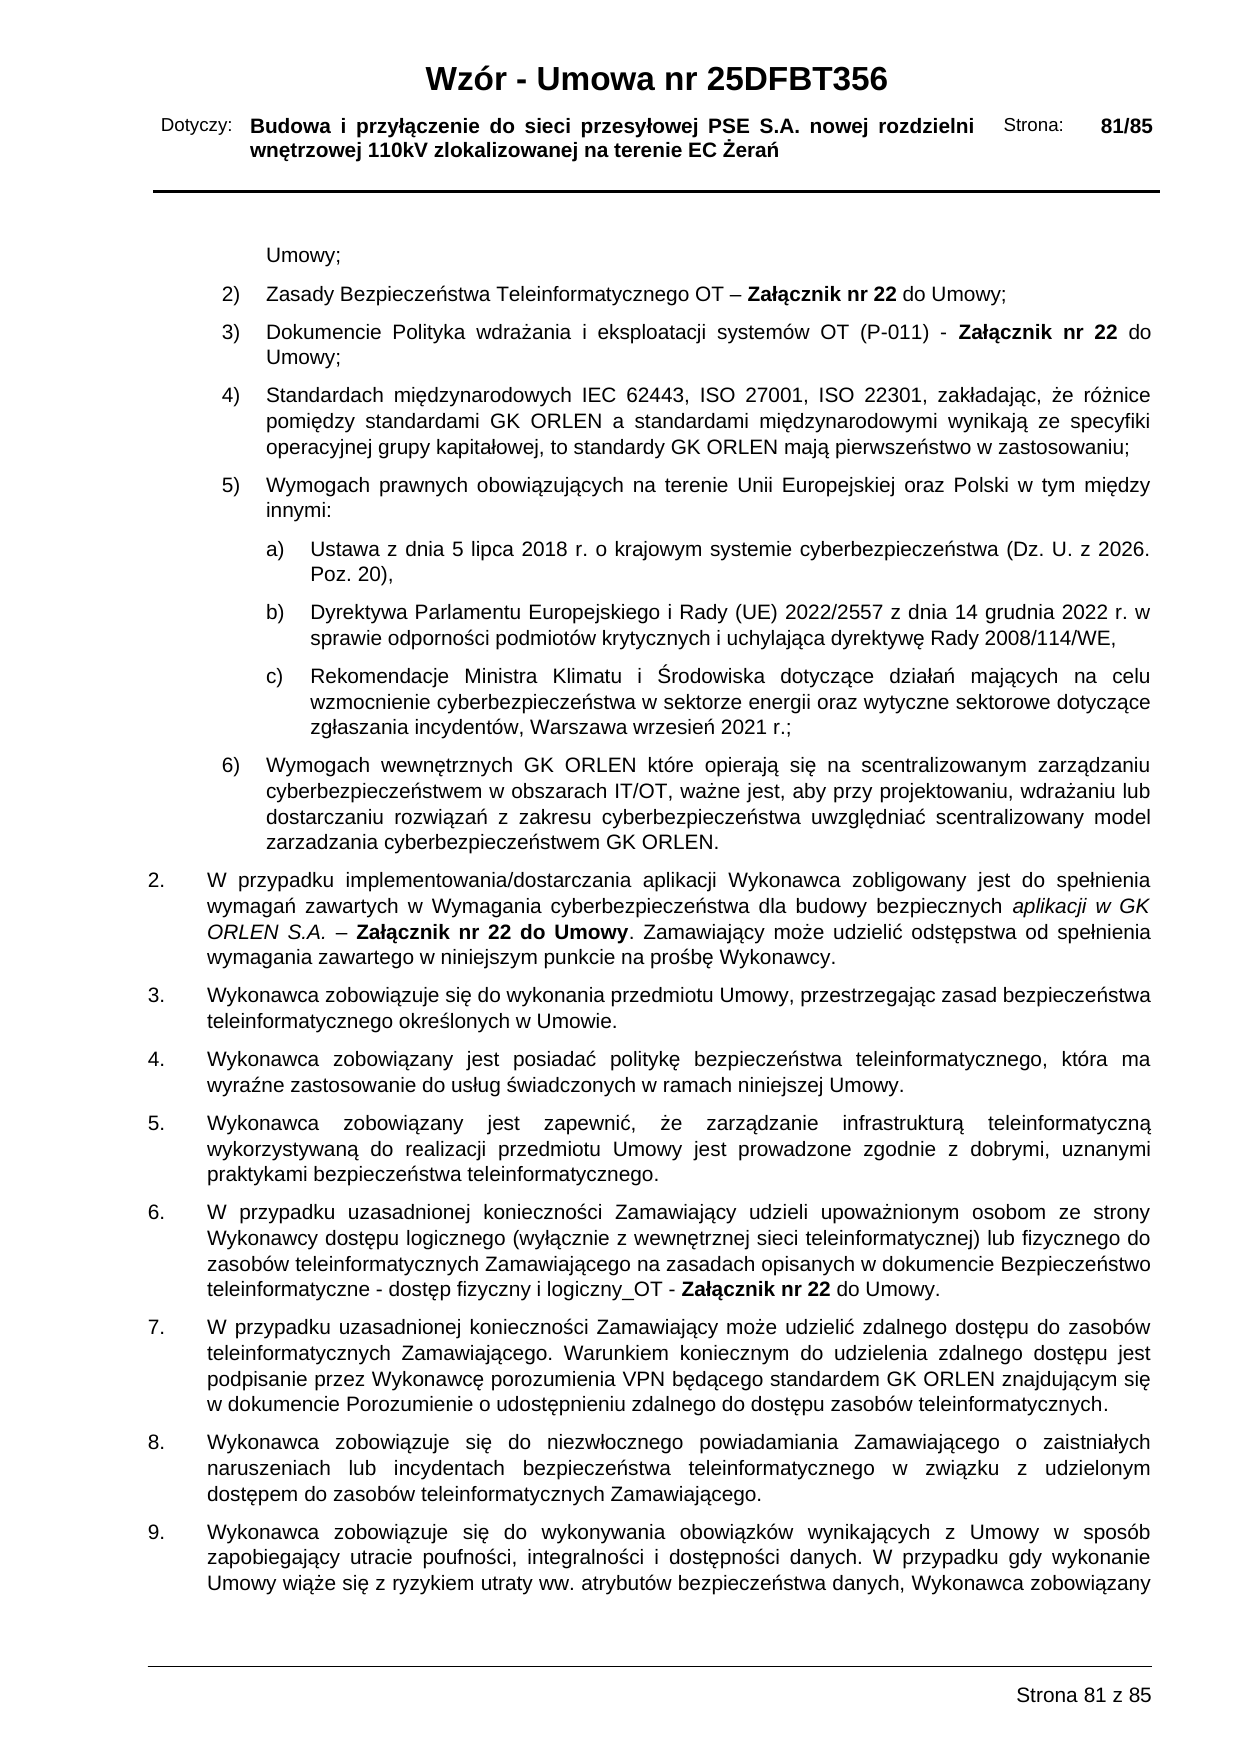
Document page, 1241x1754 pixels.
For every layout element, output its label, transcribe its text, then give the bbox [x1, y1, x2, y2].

list Wymogach prawnych obowiązujących na terenie Unii Europejskiej oraz Polski w tym między innymi: [222, 473, 1152, 522]
list Wymogach wewnętrznych GK ORLEN które opierają się na scentralizowanym zarządzaniu cyberbezpieczeństwem w obszarach IT/OT, ważne jest, aby przy projektowaniu, wdrażaniu lub dostarczaniu rozwiązań z zakresu cyberbezpieczeństwa uwzględniać scentralizowany model zarzadzania cyberbezpieczeństwem GK ORLEN. [222, 753, 1152, 854]
list Wykonawca zobowiązuje się do niezwłocznego powiadamiania Zamawiającego o zaistniałych naruszeniach lub incydentach bezpieczeństwa teleinformatycznego w związku z udzielonym dostępem do zasobów teleinformatycznych Zamawiającego. [148, 1430, 1152, 1505]
list W przypadku uzasadnionej konieczności Zamawiający może udzielić zdalnego dostępu do zasobów teleinformatycznych Zamawiającego. Warunkiem koniecznym do udzielenia zdalnego dostępu jest podpisanie przez Wykonawcę porozumienia VPN będącego standardem GK ORLEN znajdującym się w dokumencie Porozumienie o udostępnieniu zdalnego do dostępu zasobów teleinformatycznych. [148, 1315, 1152, 1416]
list W przypadku implementowania/dostarczania aplikacji Wykonawca zobligowany jest do spełnienia wymagań zawartych w Wymagania cyberbezpieczeństwa dla budowy bezpiecznych aplikacji w GK ORLEN S.A. – Załącznik nr 22 do Umowy. Zamawiający może udzielić odstępstwa od spełnienia wymagania zawartego w niniejszym punkcie na prośbę Wykonawcy. [148, 868, 1152, 969]
list Dokumencie Polityka wdrażania i eksploatacji systemów OT (P-011) - Załącznik nr 22 do Umowy; [222, 319, 1152, 369]
list Dyrektywa Parlamentu Europejskiego i Rady (UE) 2022/2557 z dnia 14 grudnia 2022 r. w sprawie odporności podmiotów krytycznych i uchylająca dyrektywę Rady 2008/114/WE, [266, 600, 1152, 650]
list W przypadku uzasadnionej konieczności Zamawiający udzieli upoważnionym osobom ze strony Wykonawcy dostępu logicznego (wyłącznie z wewnętrznej sieci teleinformatycznej) lub fizycznego do zasobów teleinformatycznych Zamawiającego na zasadach opisanych w dokumencie Bezpieczeństwo teleinformatyczne - dostęp fizyczny i logiczny_OT - Załącznik nr 22 do Umowy. [148, 1200, 1152, 1301]
list Wykonawca zobowiązany jest zapewnić, że zarządzanie infrastrukturą teleinformatyczną wykorzystywaną do realizacji przedmiotu Umowy jest prowadzone zgodnie z dobrymi, uznanymi praktykami bezpieczeństwa teleinformatycznego. [148, 1111, 1152, 1186]
list Wykonawca zobowiązany jest posiadać politykę bezpieczeństwa teleinformatycznego, która ma wyraźne zastosowanie do usług świadczonych w ramach niniejszej Umowy. [148, 1047, 1152, 1097]
list Standardach międzynarodowych IEC 62443, ISO 27001, ISO 22301, zakładając, że różnice pomiędzy standardami GK ORLEN a standardami międzynarodowymi wynikają ze specyfiki operacyjnej grupy kapitałowej, to standardy GK ORLEN mają pierwszeństwo w zastosowaniu; [222, 383, 1152, 458]
list Wykonawca zobowiązuje się do wykonania przedmiotu Umowy, przestrzegając zasad bezpieczeństwa teleinformatycznego określonych w Umowie. [148, 983, 1152, 1033]
list Rekomendacje Ministra Klimatu i Środowiska dotyczące działań mających na celu wzmocnienie cyberbezpieczeństwa w sektorze energii oraz wytyczne sektorowe dotyczące zgłaszania incydentów, Warszawa wrzesień 2021 r.; [266, 664, 1152, 739]
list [148, 1519, 1152, 1595]
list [222, 243, 1152, 267]
list Zasady Bezpieczeństwa Teleinformatycznego OT – Załącznik nr 22 do Umowy; [222, 281, 1152, 305]
list Ustawa z dnia 5 lipca 2018 r. o krajowym systemie cyberbezpieczeństwa (Dz. U. z 2026. Poz. 20), [266, 536, 1152, 586]
